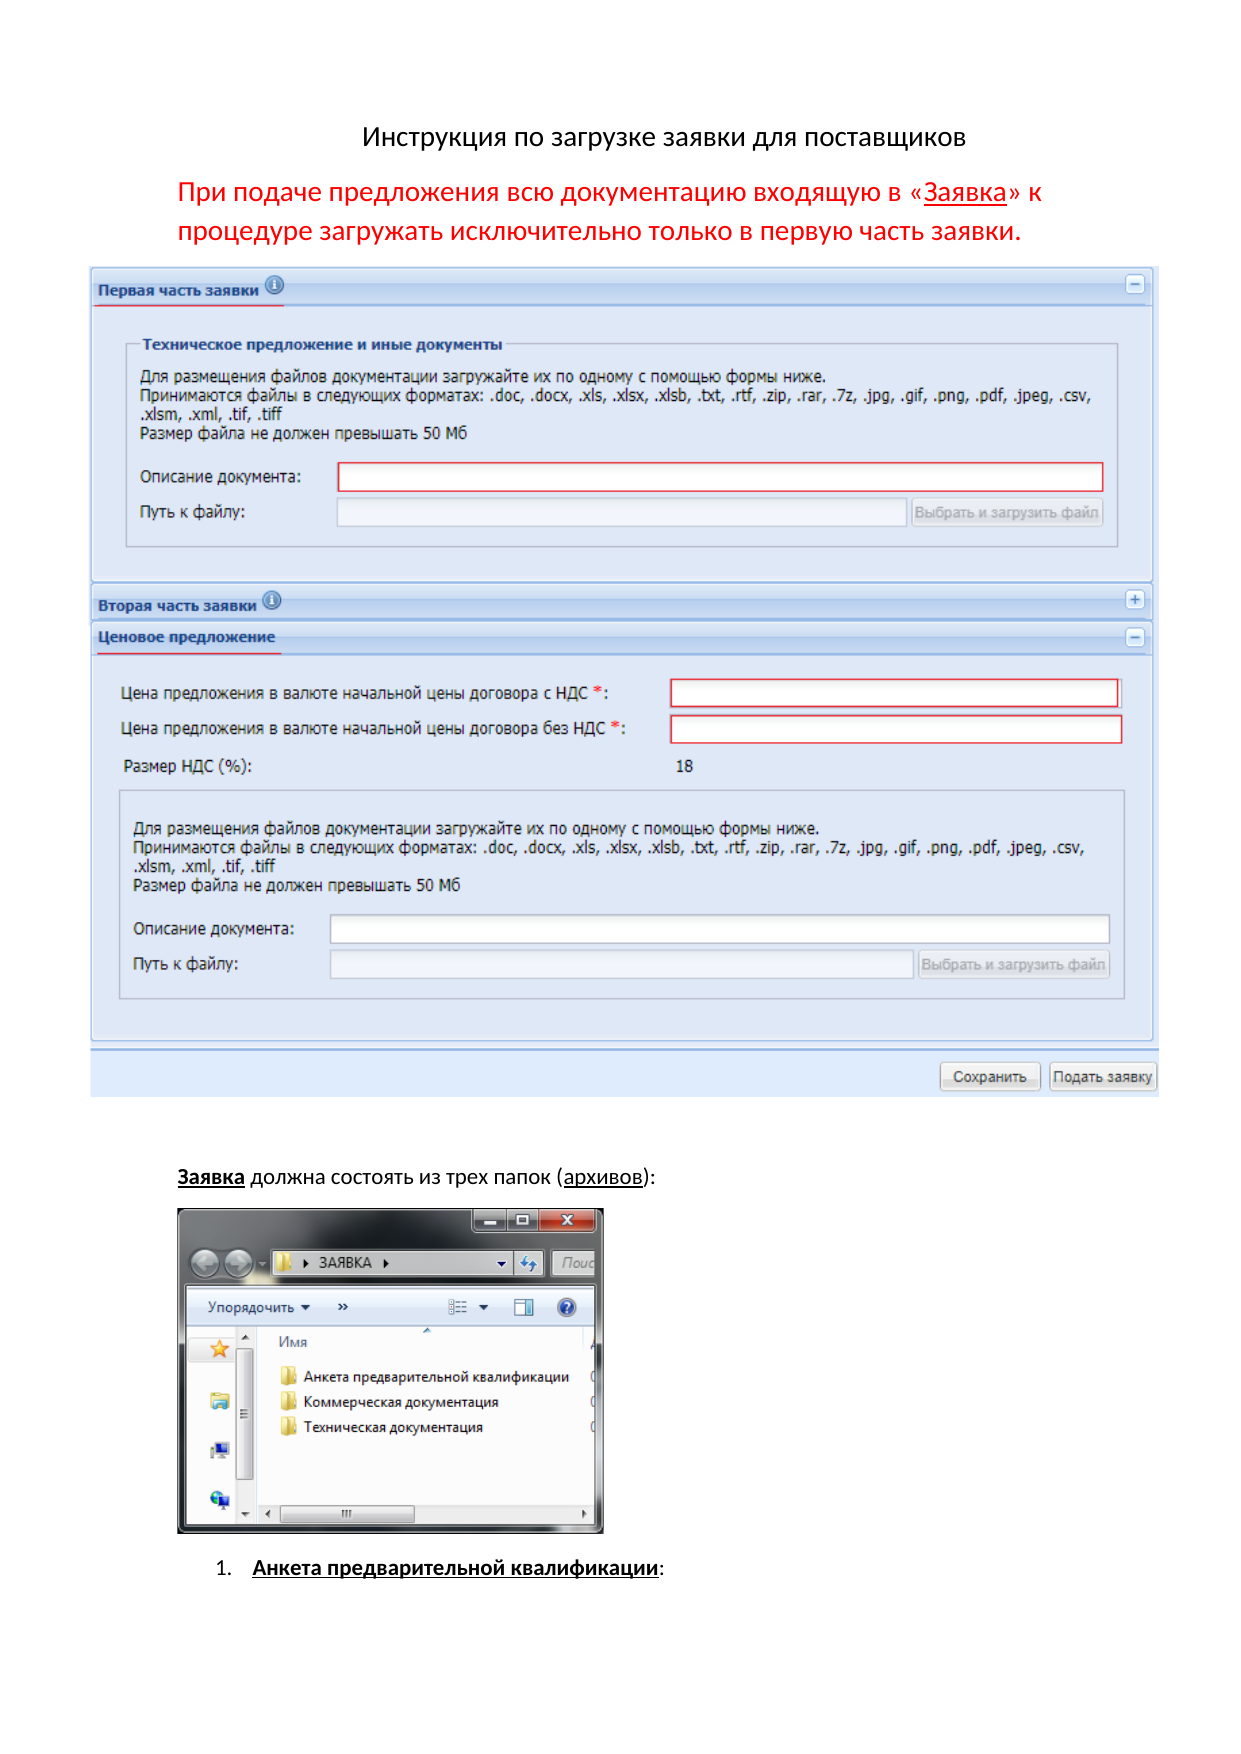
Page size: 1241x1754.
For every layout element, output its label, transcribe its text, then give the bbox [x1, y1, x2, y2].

text При подаче предложения всю документацию входящую в «Заявка» к процедуре загружать исключительно только в первую часть заявки. [177, 173, 1152, 247]
text Заявка должна состоять из трех папок (архивов): [177, 1162, 1152, 1190]
list Анкета предварительной квалификации: [215, 1553, 1152, 1581]
text Инструкция по загрузке заявки для поставщиков [177, 118, 1152, 154]
picture [88, 266, 1159, 1097]
picture [177, 1208, 604, 1534]
